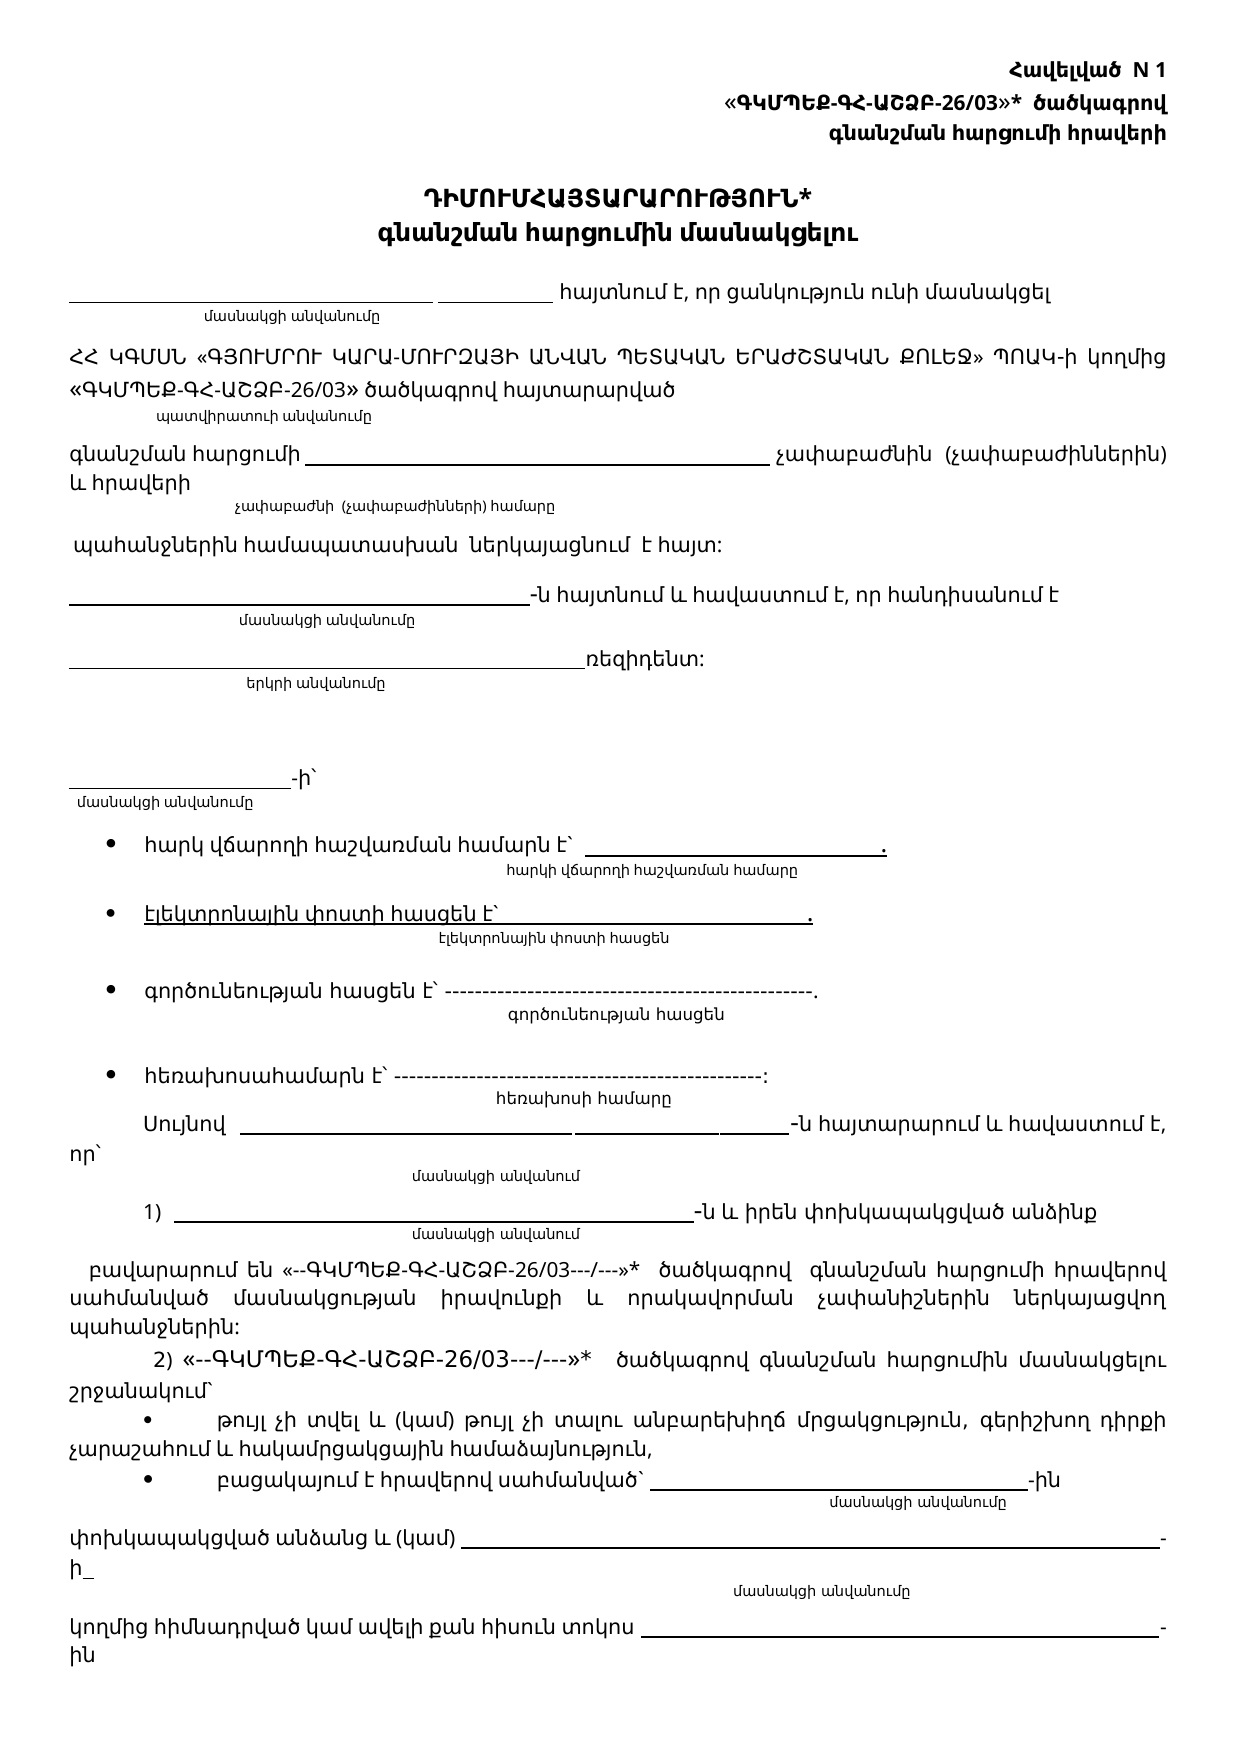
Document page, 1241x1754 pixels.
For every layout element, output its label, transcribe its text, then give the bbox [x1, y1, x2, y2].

text «ԳԿՄՊԵՔ-ԳՀ-ԱՇՁԲ-26/03»* ծածկագրով [69, 84, 1167, 118]
list թույլ չի տվել և (կամ) թույլ չի տալու անբարեխիղճ մրցակցություն, գերիշխող դիրքի չարաշահում և հակամրցակցային համաձայնություն, [69, 1406, 1167, 1462]
text մասնակցի անվանումը [69, 306, 1167, 340]
list գործունեության հասցեն է՝ -------------------------------------------------. [107, 976, 1167, 1005]
text բավարարում են «--ԳԿՄՊԵՔ-ԳՀ-ԱՇՁԲ-26/03---/---»* ծածկագրով գնանշման հարցումի հրավերով սահմանված մասնակցության իրավունքի և որակավորման չափանիշներին ներկայացվող պահանջներին: [69, 1255, 1167, 1340]
text մասնակցի անվանումը [69, 610, 1167, 644]
text չափաբաժնի (չափաբաժինների) համարը [69, 496, 1167, 530]
text հարկի վճարողի հաշվառման համարը [69, 860, 1167, 894]
list էլեկտրոնային փոստի հասցեն է` . [107, 894, 1167, 928]
text գնանշման հարցումի հրավերի [69, 118, 1167, 146]
text մասնակցի անվանումը [69, 1494, 1167, 1523]
list հարկ վճարողի հաշվառման համարն է` . [107, 826, 1167, 860]
text պատվիրատուի անվանումը [69, 405, 1167, 439]
text գործունեության հասցեն [69, 1005, 1167, 1024]
text հեռախոսի համարը [69, 1089, 1167, 1108]
text 1) -ն և իրեն փոխկապակցված անձինք [69, 1196, 1167, 1226]
text -ն հայտնում և հավաստում է, որ հանդիսանում է [69, 576, 1167, 610]
text մասնակցի անվանում [69, 1167, 1167, 1196]
text պահանջներին համապատասխան ներկայացնում է հայտ: [69, 530, 1167, 559]
text ՀՀ ԿԳՄՍՆ «ԳՅՈՒՄՐՈՒ ԿԱՐԱ-ՄՈՒՐԶԱՅԻ ԱՆՎԱՆ ՊԵՏԱԿԱՆ ԵՐԱԺՇՏԱԿԱՆ ՔՈԼԵՋ» ՊՈԱԿ-ի կողմից «ԳԿՄՊԵՔ-ԳՀ-ԱՇՁԲ-26/03» ծածկագրով հայտարարված [69, 340, 1167, 405]
text Հավելված N 1 [69, 56, 1167, 84]
text կողմից հիմնադրված կամ ավելի քան հիսուն տոկոս -ին [69, 1612, 1167, 1669]
text երկրի անվանումը [69, 672, 1167, 706]
text էլեկտրոնային փոստի հասցեն [69, 928, 1167, 962]
text Սույնով -ն հայտարարում և հավաստում է, որ՝ [69, 1108, 1167, 1167]
subtitle գնանշման հարցումին մասնակցելու [69, 214, 1167, 249]
text մասնակցի անվանում [69, 1226, 1167, 1255]
text 2) «--ԳԿՄՊԵՔ-ԳՀ-ԱՇՁԲ-26/03---/---»* ծածկագրով գնանշման հարցումին մասնակցելու շրջանակում` [69, 1340, 1167, 1406]
list հեռախոսահամարն է՝ -------------------------------------------------: [107, 1061, 1167, 1089]
text փոխկապակցված անձանց և (կամ) -ի [69, 1523, 1167, 1583]
text ԴԻՄՈՒՄՀԱՅՏԱՐԱՐՈՒԹՅՈՒՆ* [69, 181, 1167, 214]
list բացակայում է հրավերով սահմանված` -ին [69, 1462, 1167, 1494]
text հայտնում է, որ ցանկություն ունի մասնակցել [69, 277, 1167, 306]
text ռեզիդենտ: [69, 644, 1167, 672]
text -ի՝ [69, 763, 1167, 792]
text գնանշման հարցումի չափաբաժնին (չափաբաժիններին) և հրավերի [69, 439, 1167, 496]
text մասնակցի անվանումը [69, 792, 1167, 826]
text մասնակցի անվանումը [69, 1583, 1167, 1612]
